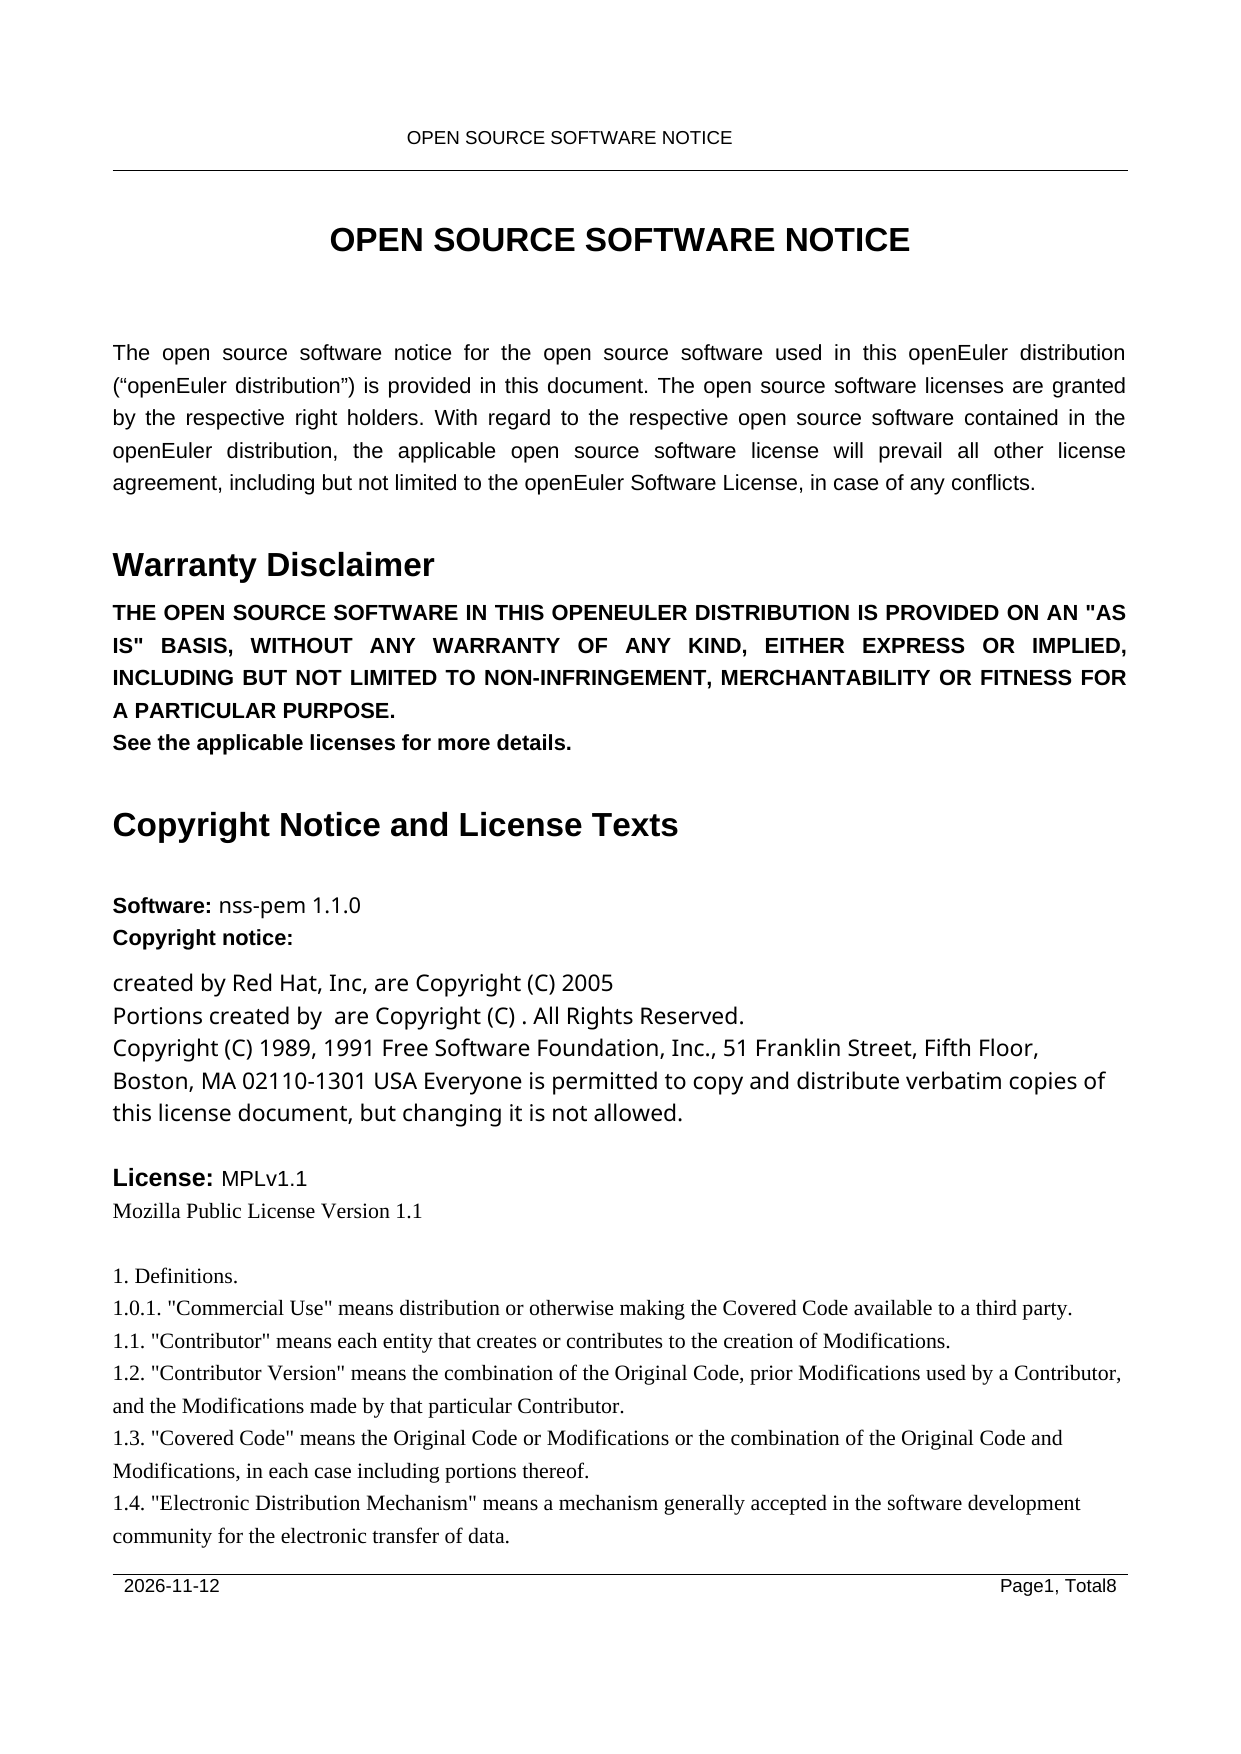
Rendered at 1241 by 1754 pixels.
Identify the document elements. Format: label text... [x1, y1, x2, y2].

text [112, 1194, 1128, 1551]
text Copyright notice: [112, 921, 1128, 954]
title Software: nss-pem 1.1.0 [112, 889, 1128, 921]
text Warranty Disclaimer [112, 531, 1128, 596]
text License: MPLv1.1 [112, 1161, 1128, 1194]
text OPEN SOURCE SOFTWARE NOTICE [112, 206, 1128, 271]
text THE OPEN SOURCE SOFTWARE IN THIS OPENEULER DISTRIBUTION IS PROVIDED ON AN "AS IS" BASIS, WITHOUT ANY WARRANTY OF ANY KIND, EITHER EXPRESS OR IMPLIED, INCLUDING BUT NOT LIMITED TO NON-INFRINGEMENT, MERCHANTABILITY OR FITNESS FOR A PARTICULAR PURPOSE. See the applicable licenses for more details. [112, 596, 1128, 759]
text Copyright Notice and License Texts [112, 791, 1128, 856]
text The open source software notice for the open source software used in this openEuler distribution (“openEuler distribution”) is provided in this document. The open source software licenses are granted by the respective right holders. With regard to the respective open source software contained in the openEuler distribution, the applicable open source software license will prevail all other license agreement, including but not limited to the openEuler Software License, in case of any conflicts. [112, 336, 1128, 499]
text created by Red Hat, Inc, are Copyright (C) 2005 Portions created by are Copyright (C) . All Rights Reserved. Copyright (C) 1989, 1991 Free Software Foundation, Inc., 51 Franklin Street, Fifth Floor, Boston, MA 02110-1301 USA Everyone is permitted to copy and distribute verbatim copies of this license document, but changing it is not allowed. [112, 966, 1128, 1161]
